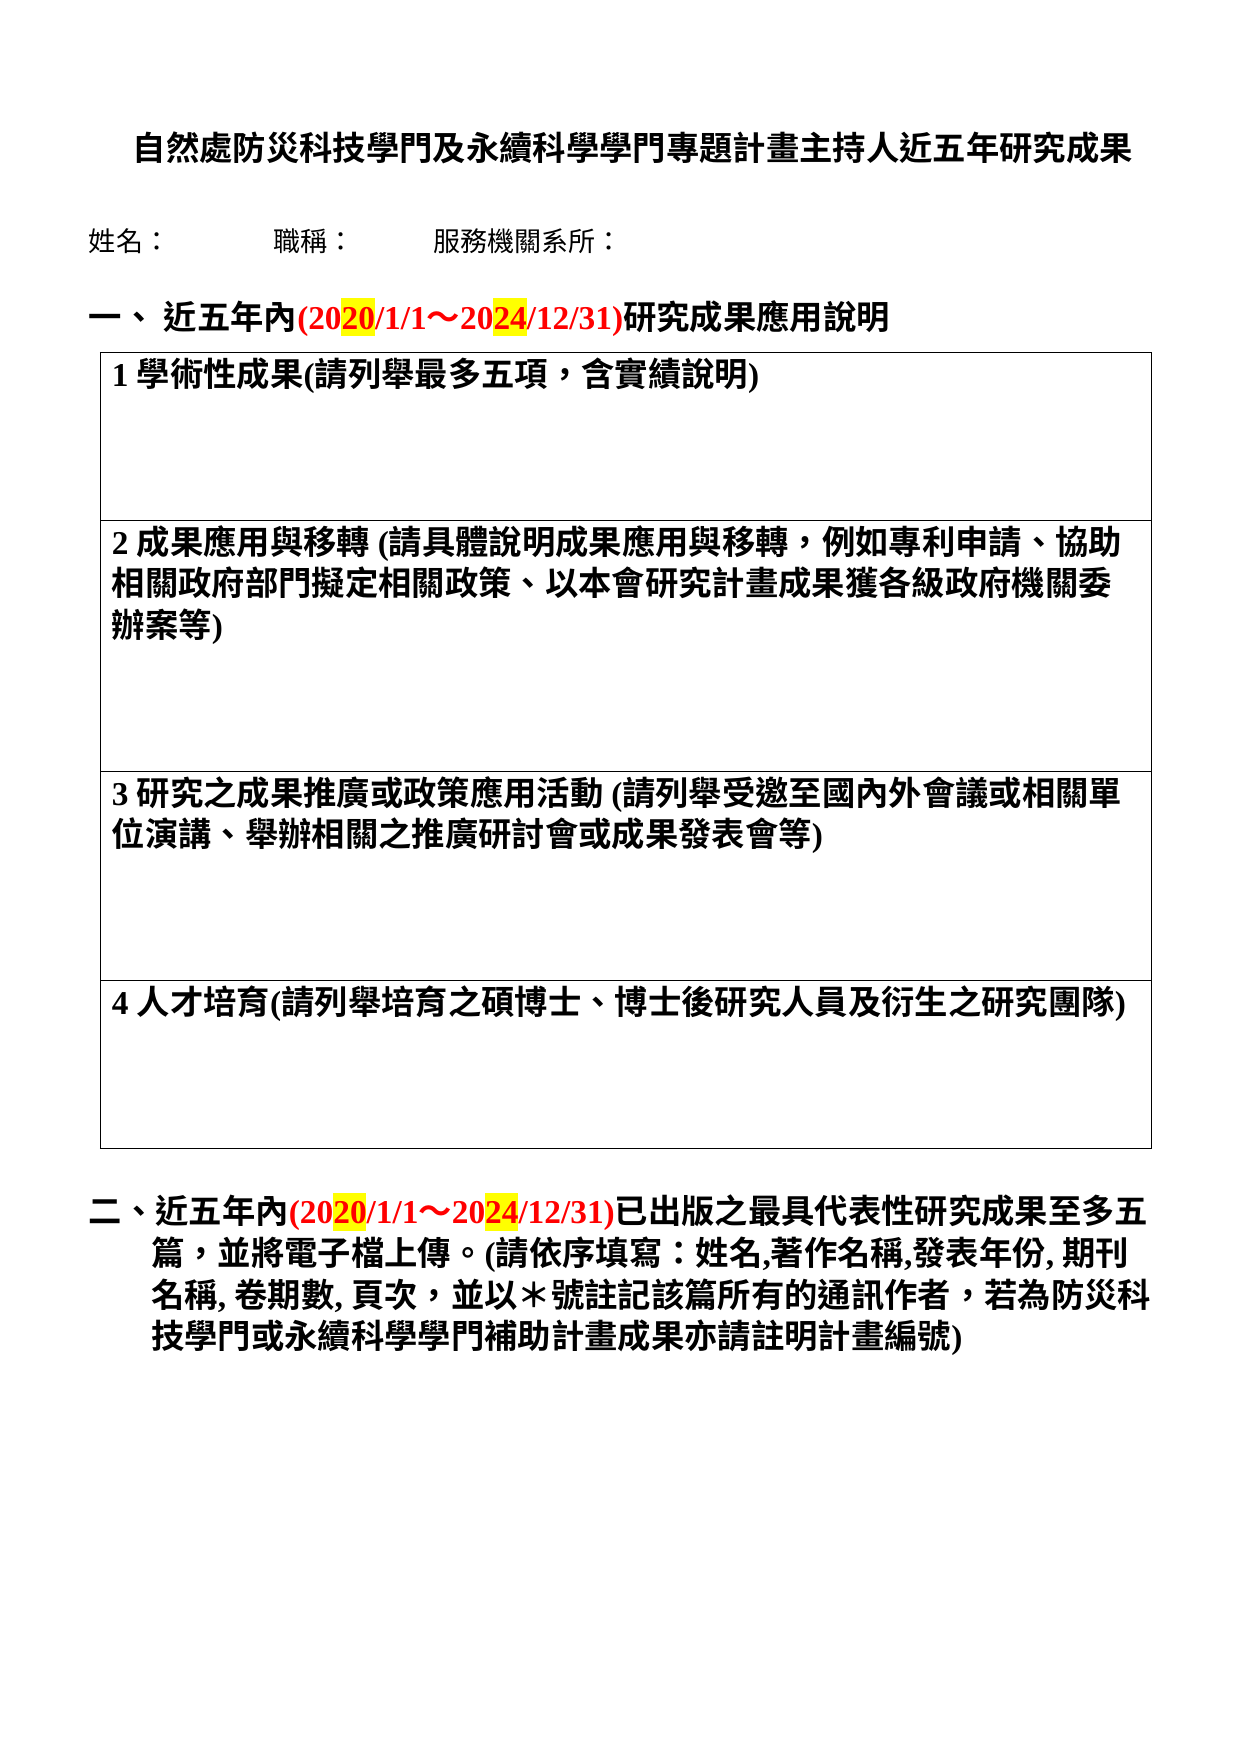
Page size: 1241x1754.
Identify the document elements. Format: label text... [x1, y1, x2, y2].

list 近五年內(2020/1/1～2024/12/31)研究成果應用說明 [89, 277, 1188, 352]
table_cell 3 研究之成果推廣或政策應用活動 (請列舉受邀至國內外會議或相關單位演講、舉辦相關之推廣研討會或成果發表會等) [101, 772, 1151, 980]
text 姓名： 職稱： 服務機關系所： [89, 202, 1152, 277]
table_cell 4 人才培育(請列舉培育之碩博士、博士後研究人員及衍生之研究團隊) [101, 981, 1151, 1148]
text 自然處防災科技學門及永續科學學門專題計畫主持人近五年研究成果 [89, 108, 1176, 183]
table_cell 2 成果應用與移轉 (請具體說明成果應用與移轉，例如專利申請、協助相關政府部門擬定相關政策、以本會研究計畫成果獲各級政府機關委辦案等) [101, 521, 1151, 771]
text 二、近五年內(2020/1/1～2024/12/31)已出版之最具代表性研究成果至多五篇，並將電子檔上傳。(請依序填寫：姓名,著作名稱,發表年份, 期刊名稱, 卷期數, 頁次，並以＊號註記該篇所有的通訊作者，若為防災科技學門或永續科學學門補助計畫成果亦請註明計畫編號) [89, 1191, 1152, 1357]
table_header 1 學術性成果(請列舉最多五項，含實績說明) [101, 353, 1151, 520]
